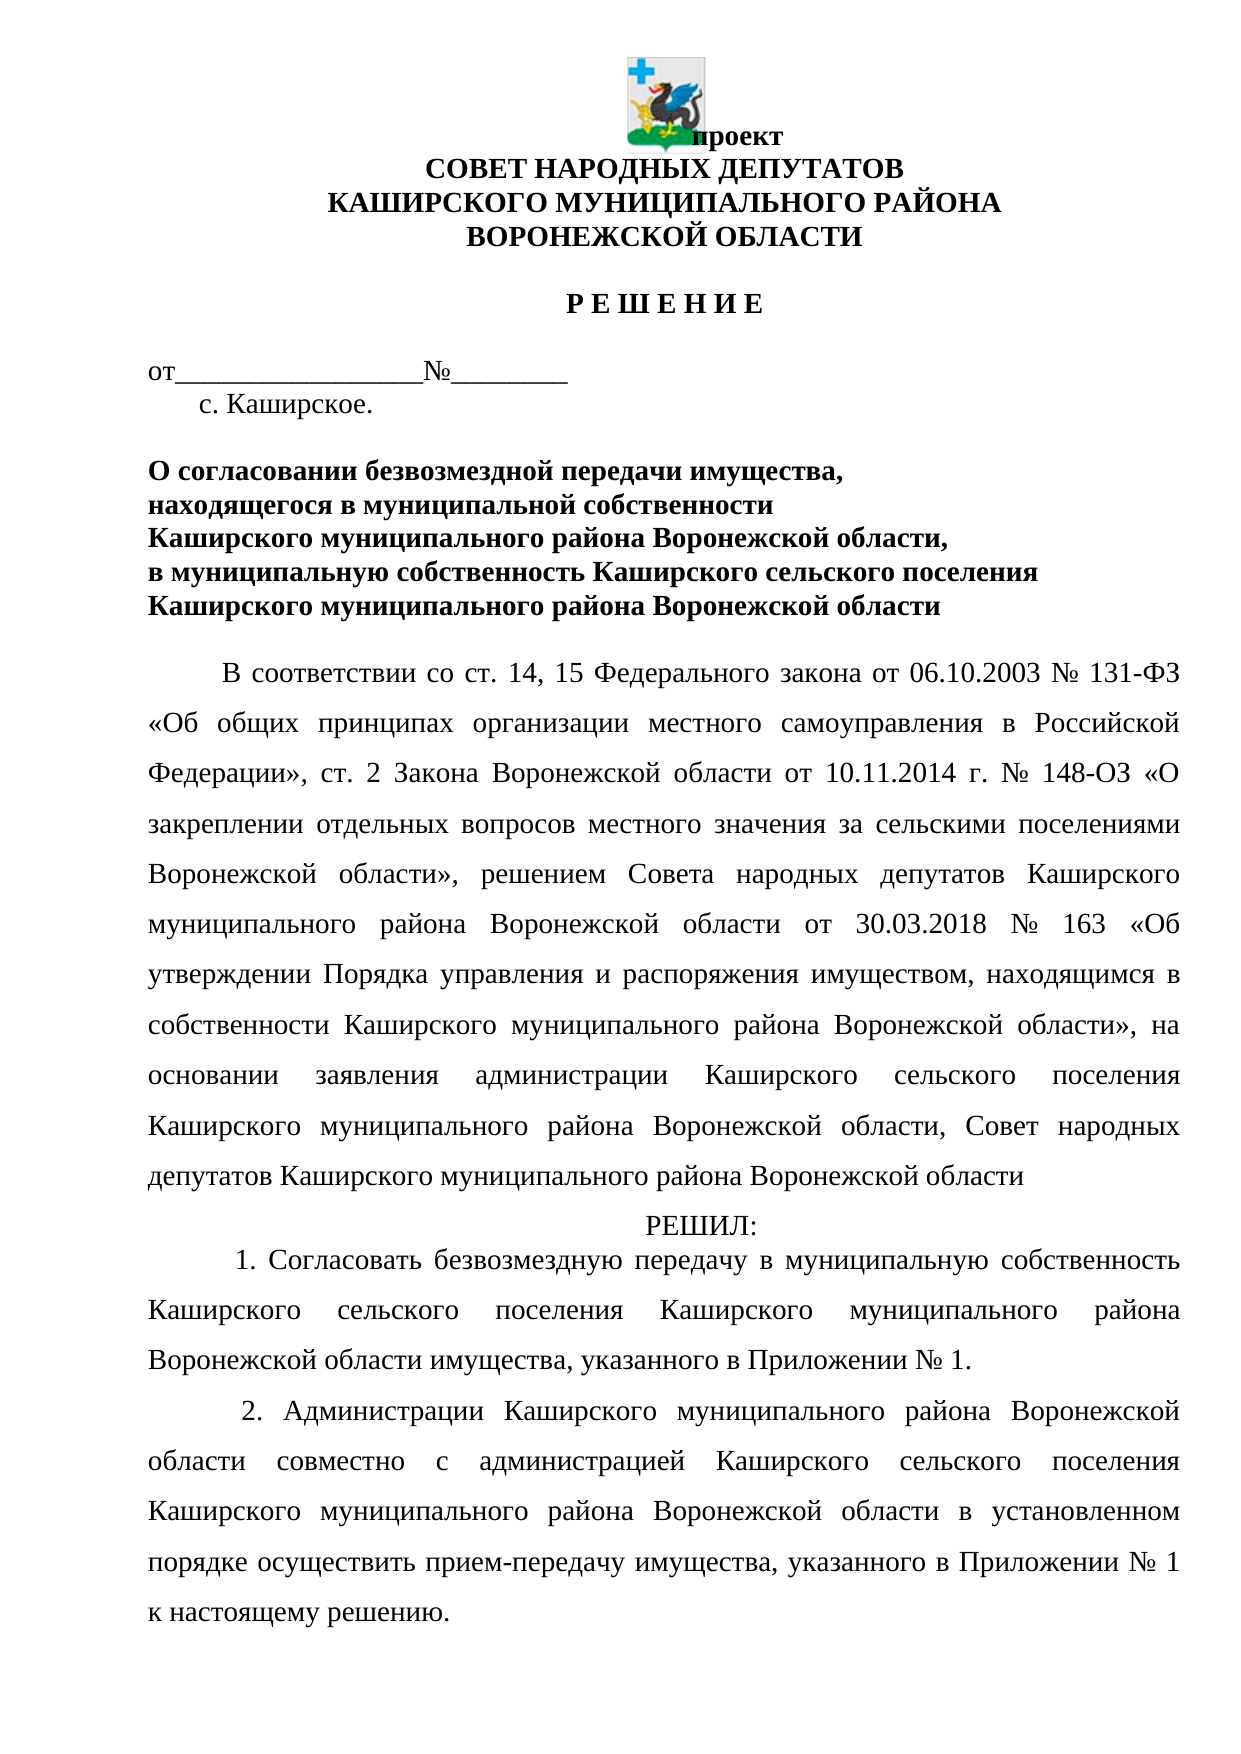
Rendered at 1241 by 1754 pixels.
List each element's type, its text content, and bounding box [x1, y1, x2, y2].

text Каширского муниципального района Воронежской области, [148, 521, 1181, 554]
text ВОРОНЕЖСКОЙ ОБЛАСТИ [148, 219, 1181, 252]
text О согласовании безвозмездной передачи имущества, [148, 453, 1181, 487]
text РЕШИЛ: [148, 1208, 1181, 1242]
subtitle КАШИРСКОГО МУНИЦИПАЛЬНОГО РАЙОНА [148, 185, 1181, 219]
text от_________________№________ [148, 353, 1181, 386]
text в муниципальную собственность Каширского сельского поселения Каширского муниципального района Воронежской области [148, 554, 1181, 621]
text находящегося в муниципальной собственности [148, 487, 1181, 521]
subtitle проект [148, 118, 1181, 152]
text 1. Согласовать безвозмездную передачу в муниципальную собственность Каширского сельского поселения Каширского муниципального района Воронежской области имущества, указанного в Приложении № 1. [148, 1242, 1181, 1376]
text 2. Администрации Каширского муниципального района Воронежской области совместно с администрацией Каширского сельского поселения Каширского муниципального района Воронежской области в установленном порядке осуществить прием-передачу имущества, указанного в Приложении № 1 к настоящему решению. [148, 1393, 1181, 1627]
text с. Каширское. [148, 386, 1181, 420]
text Р Е Ш Е Н И Е [148, 286, 1181, 319]
subtitle СОВЕТ НАРОДНЫХ ДЕПУТАТОВ [148, 152, 1181, 185]
picture [627, 57, 707, 118]
text В соответствии со ст. 14, 15 Федерального закона от 06.10.2003 № 131-ФЗ «Об общих принципах организации местного самоуправления в Российской Федерации», ст. 2 Закона Воронежской области от 10.11.2014 г. № 148-ОЗ «О закреплении отдельных вопросов местного значения за сельскими поселениями Воронежской области», решением Совета народных депутатов Каширского муниципального района Воронежской области от 30.03.2018 № 163 «Об утверждении Порядка управления и распоряжения имуществом, находящимся в собственности Каширского муниципального района Воронежской области», на основании заявления администрации Каширского сельского поселения Каширского муниципального района Воронежской области, Совет народных депутатов Каширского муниципального района Воронежской области [148, 655, 1181, 1191]
